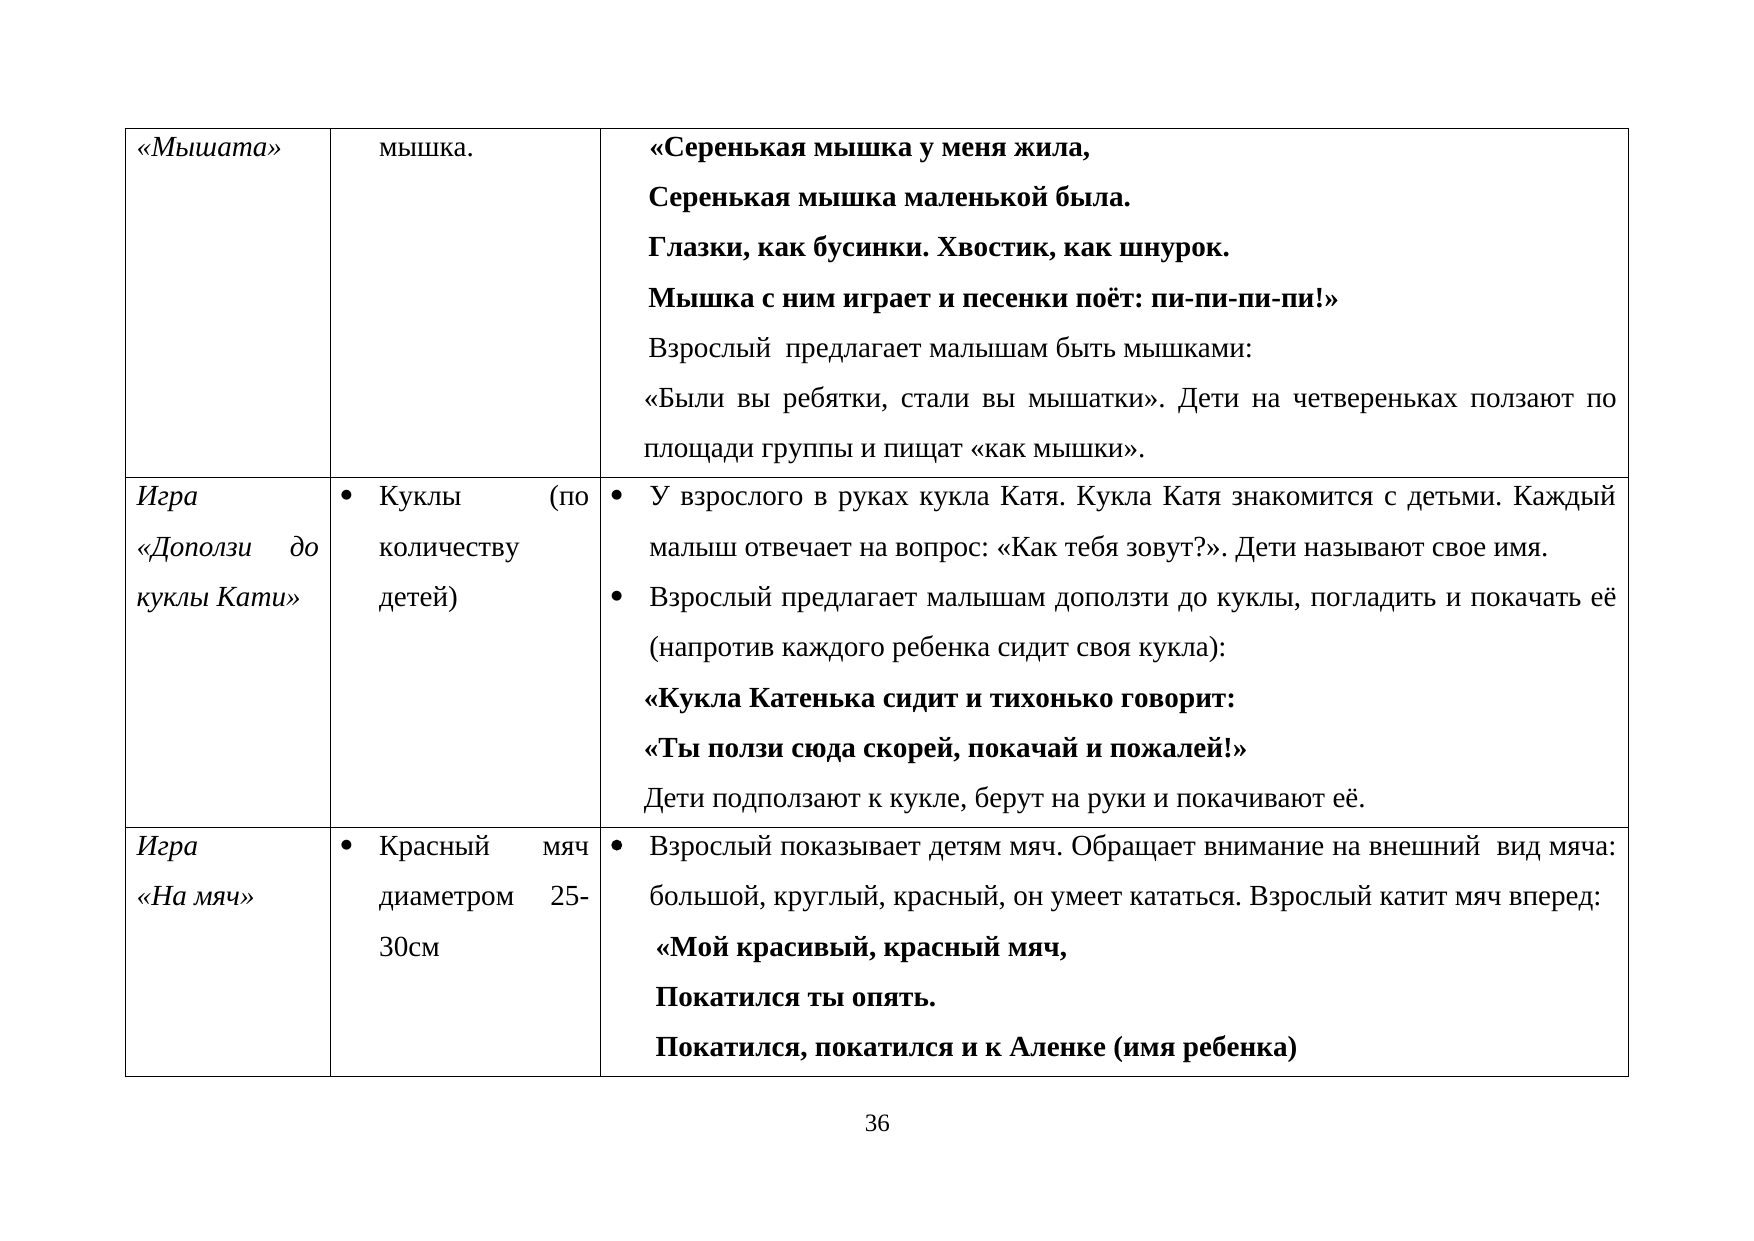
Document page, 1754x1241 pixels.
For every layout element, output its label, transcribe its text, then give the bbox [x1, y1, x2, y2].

table_cell Игра «Доползи до куклы Кати» [126, 478, 330, 827]
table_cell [601, 129, 1628, 477]
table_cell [331, 828, 600, 1076]
table_cell У взрослого в руках кукла Катя. Кукла Катя знакомится с детьми. Каждый малыш отвечает на вопрос: «Как тебя зовут?». Дети называют свое имя. Взрослый предлагает малышам доползти до куклы, погладить и покачать её (напротив каждого ребенка сидит своя кукла): «Кукла Катенька сидит и тихонько говорит: «Ты ползи сюда скорей, покачай и пожалей!» Дети подползают к кукле, берут на руки и покачивают её. [601, 478, 1628, 827]
table_cell Куклы (по количеству детей) [331, 478, 600, 827]
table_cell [601, 828, 1628, 1076]
table_cell Игра «Мышата» [126, 129, 330, 477]
table_cell Игрушка – мышка. [331, 129, 600, 477]
table_cell Игра «На мяч» [126, 828, 330, 1076]
